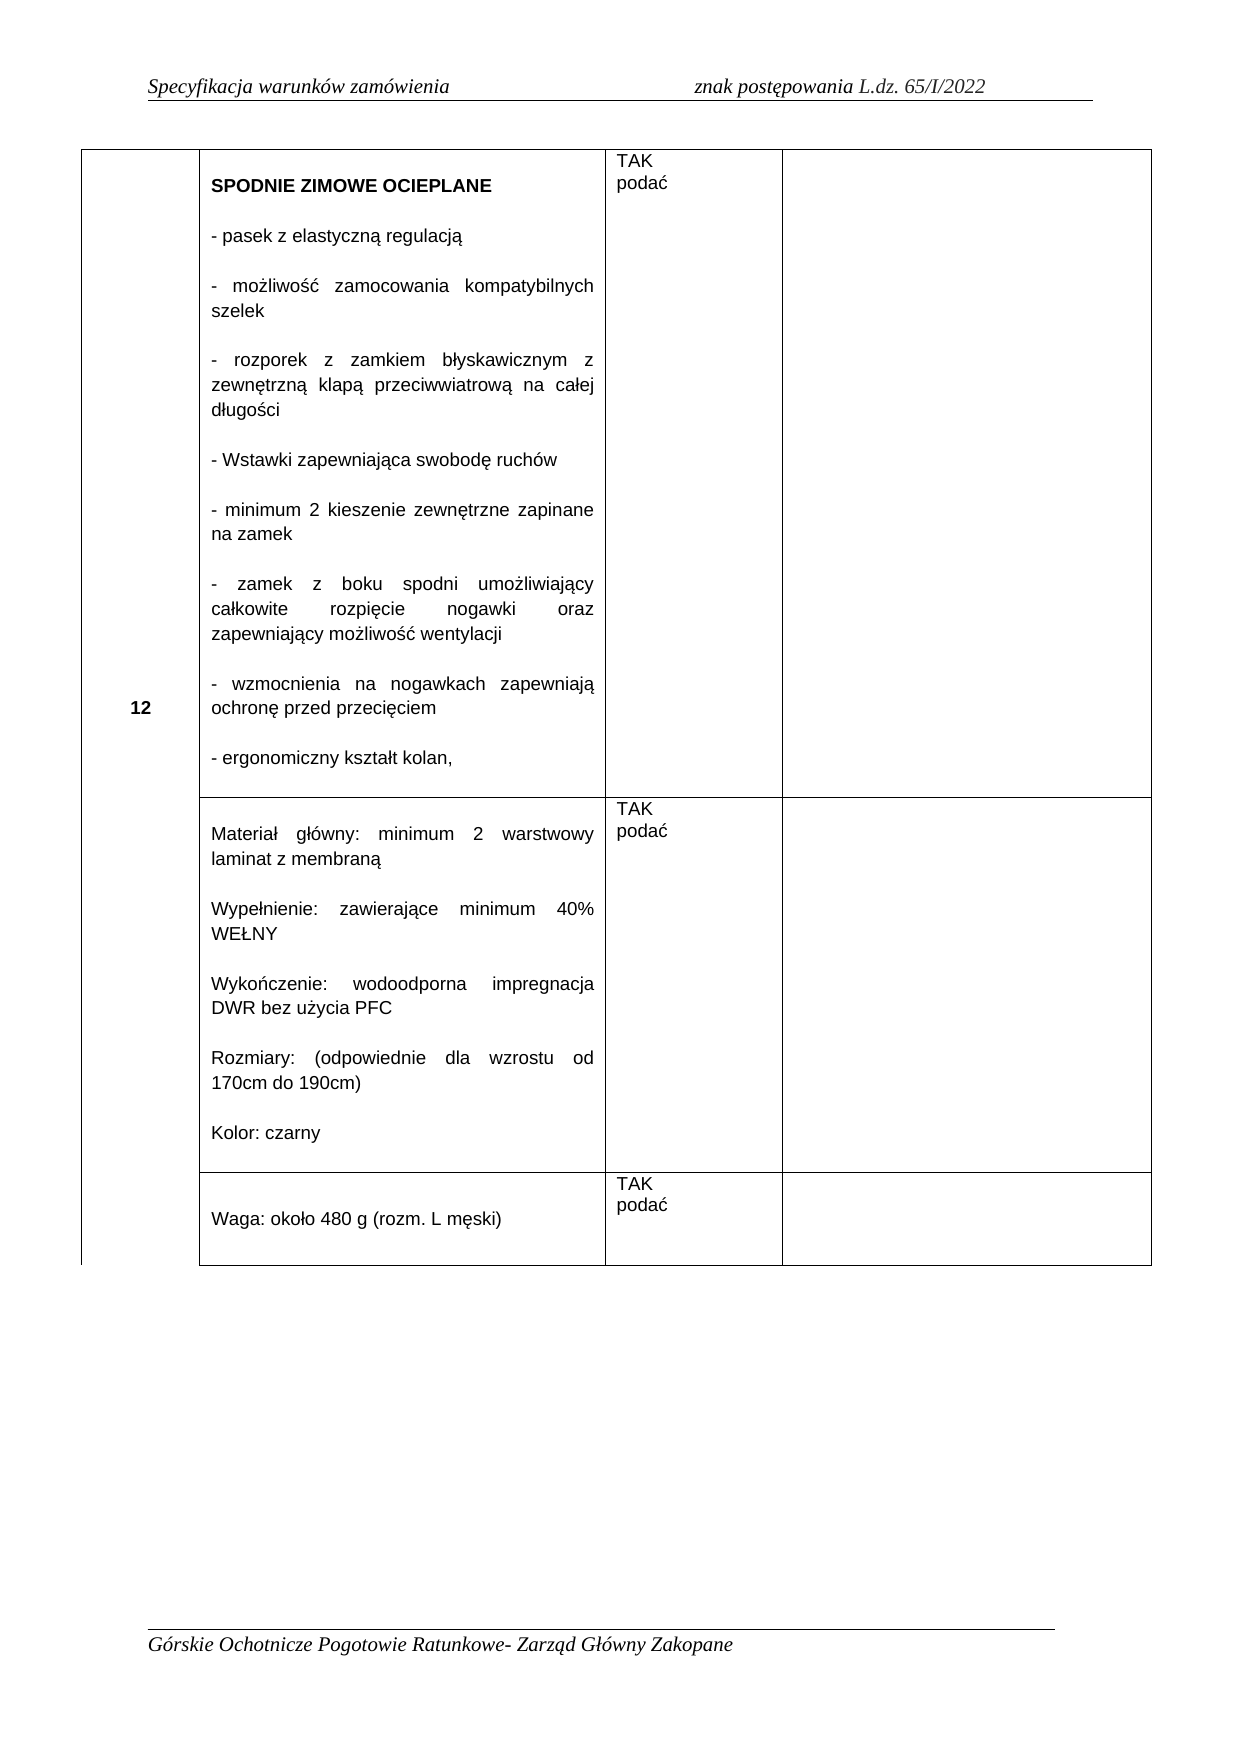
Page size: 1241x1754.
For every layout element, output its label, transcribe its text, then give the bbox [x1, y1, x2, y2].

table_cell Waga: około 480 g (rozm. L męski) [200, 1173, 605, 1265]
table_cell [783, 150, 1151, 797]
table_cell Materiał główny: minimum 2 warstwowy laminat z membraną Wypełnienie: zawierające minimum 40% WEŁNY Wykończenie: wodoodporna impregnacja DWR bez użycia PFC Rozmiary: (odpowiednie dla wzrostu od 170cm do 190cm) Kolor: czarny [200, 798, 605, 1172]
table_cell 12 [82, 150, 199, 1265]
table_cell TAK podać [606, 150, 782, 797]
table_cell TAK podać [606, 1173, 782, 1265]
table_cell [783, 798, 1151, 1172]
table_cell SPODNIE ZIMOWE OCIEPLANE - pasek z elastyczną regulacją - możliwość zamocowania kompatybilnych szelek - rozporek z zamkiem błyskawicznym z zewnętrzną klapą przeciwwiatrową na całej długości - Wstawki zapewniająca swobodę ruchów - minimum 2 kieszenie zewnętrzne zapinane na zamek - zamek z boku spodni umożliwiający całkowite rozpięcie nogawki oraz zapewniający możliwość wentylacji - wzmocnienia na nogawkach zapewniają ochronę przed przecięciem - ergonomiczny kształt kolan, [200, 150, 605, 797]
table_cell TAK podać [606, 798, 782, 1172]
table_cell [783, 1173, 1151, 1265]
